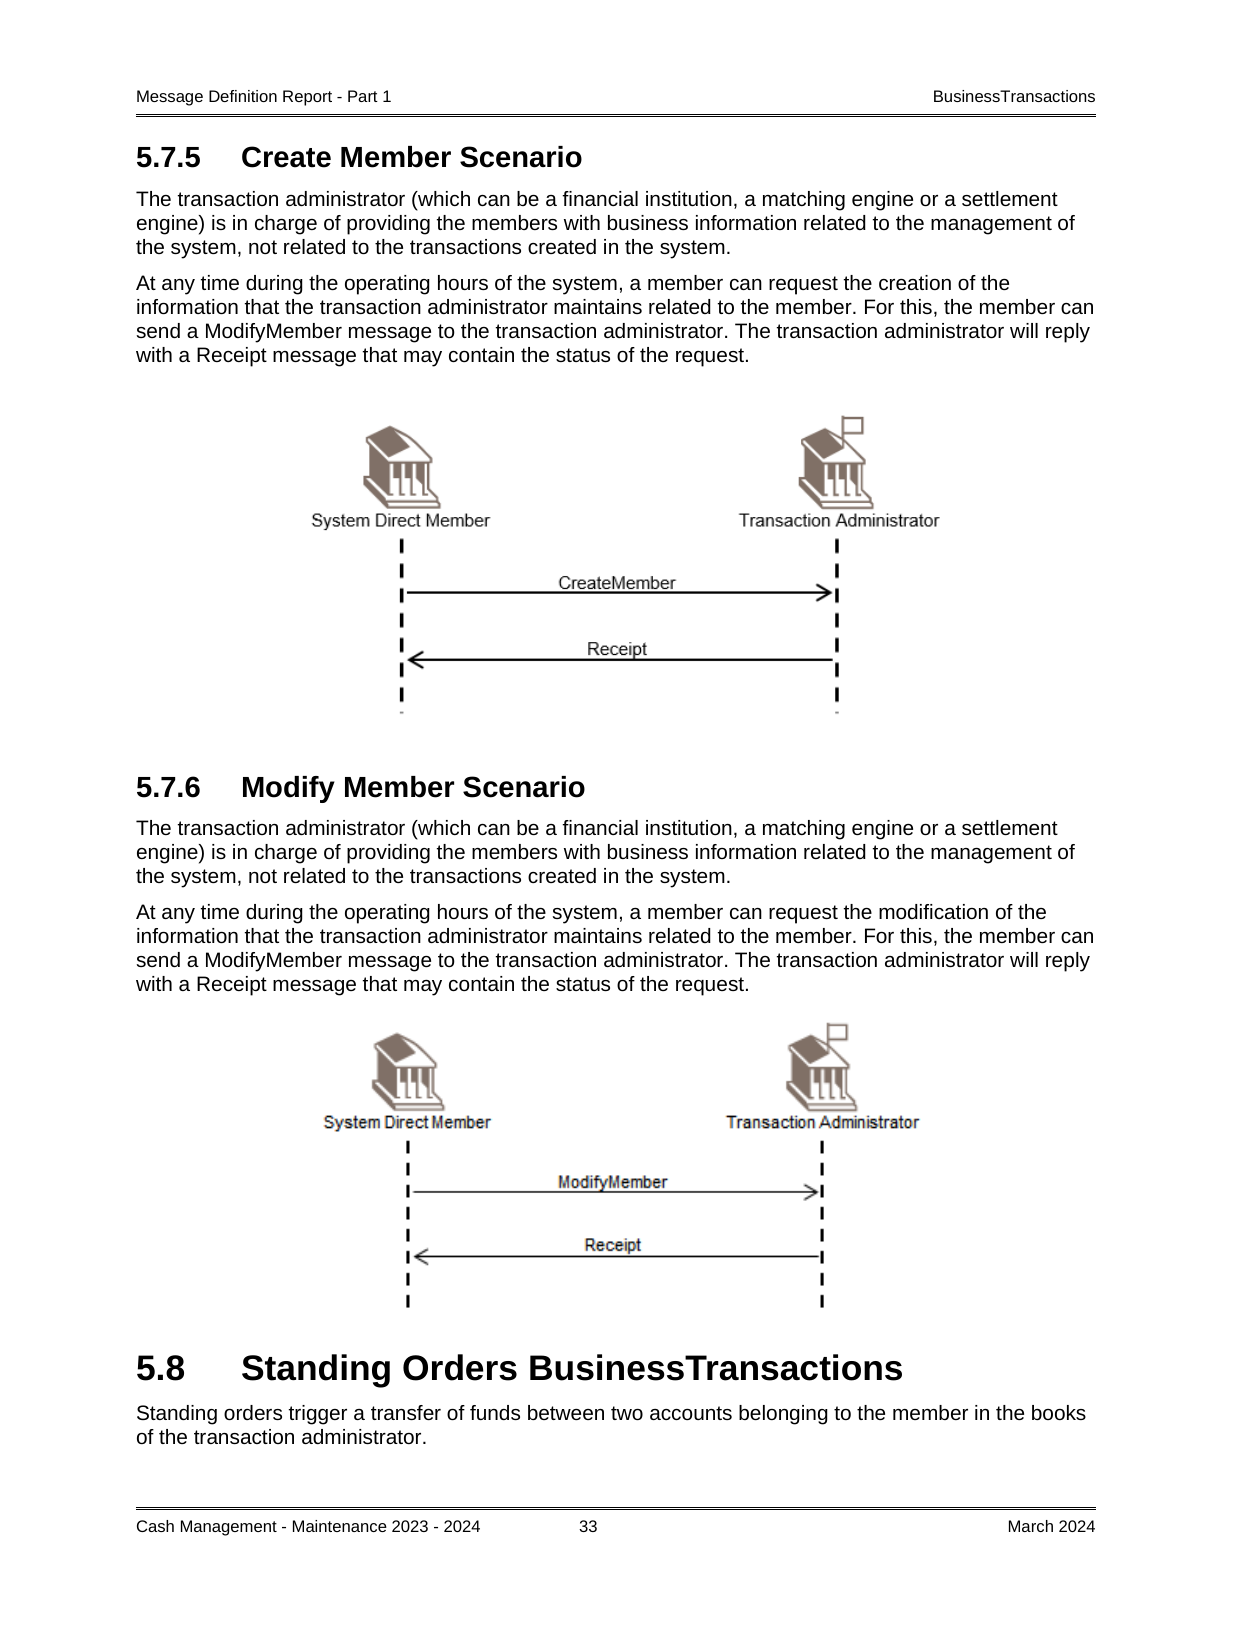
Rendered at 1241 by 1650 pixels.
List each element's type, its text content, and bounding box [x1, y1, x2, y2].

text The transaction administrator (which can be a financial institution, a matching engine or a settlement engine) is in charge of providing the members with business information related to the management of the system, not related to the transactions created in the system. [136, 816, 1104, 888]
subtitle Create Member Scenario [136, 141, 1104, 174]
subtitle Standing Orders BusinessTransactions [136, 1348, 1104, 1388]
text At any time during the operating hours of the system, a member can request the modification of the information that the transaction administrator maintains related to the member. For this, the member can send a ModifyMember message to the transaction administrator. The transaction administrator will reply with a Receipt message that may contain the status of the request. [136, 900, 1104, 996]
subtitle Modify Member Scenario [136, 770, 1104, 803]
text Standing orders trigger a transfer of funds between two accounts belonging to the member in the books of the transaction administrator. [136, 1401, 1104, 1449]
text At any time during the operating hours of the system, a member can request the creation of the information that the transaction administrator maintains related to the member. For this, the member can send a ModifyMember message to the transaction administrator. The transaction administrator will reply with a Receipt message that may contain the status of the request. [136, 271, 1104, 367]
picture [280, 391, 960, 733]
text The transaction administrator (which can be a financial institution, a matching engine or a settlement engine) is in charge of providing the members with business information related to the management of the system, not related to the transactions created in the system. [136, 187, 1104, 258]
picture [316, 1021, 924, 1311]
